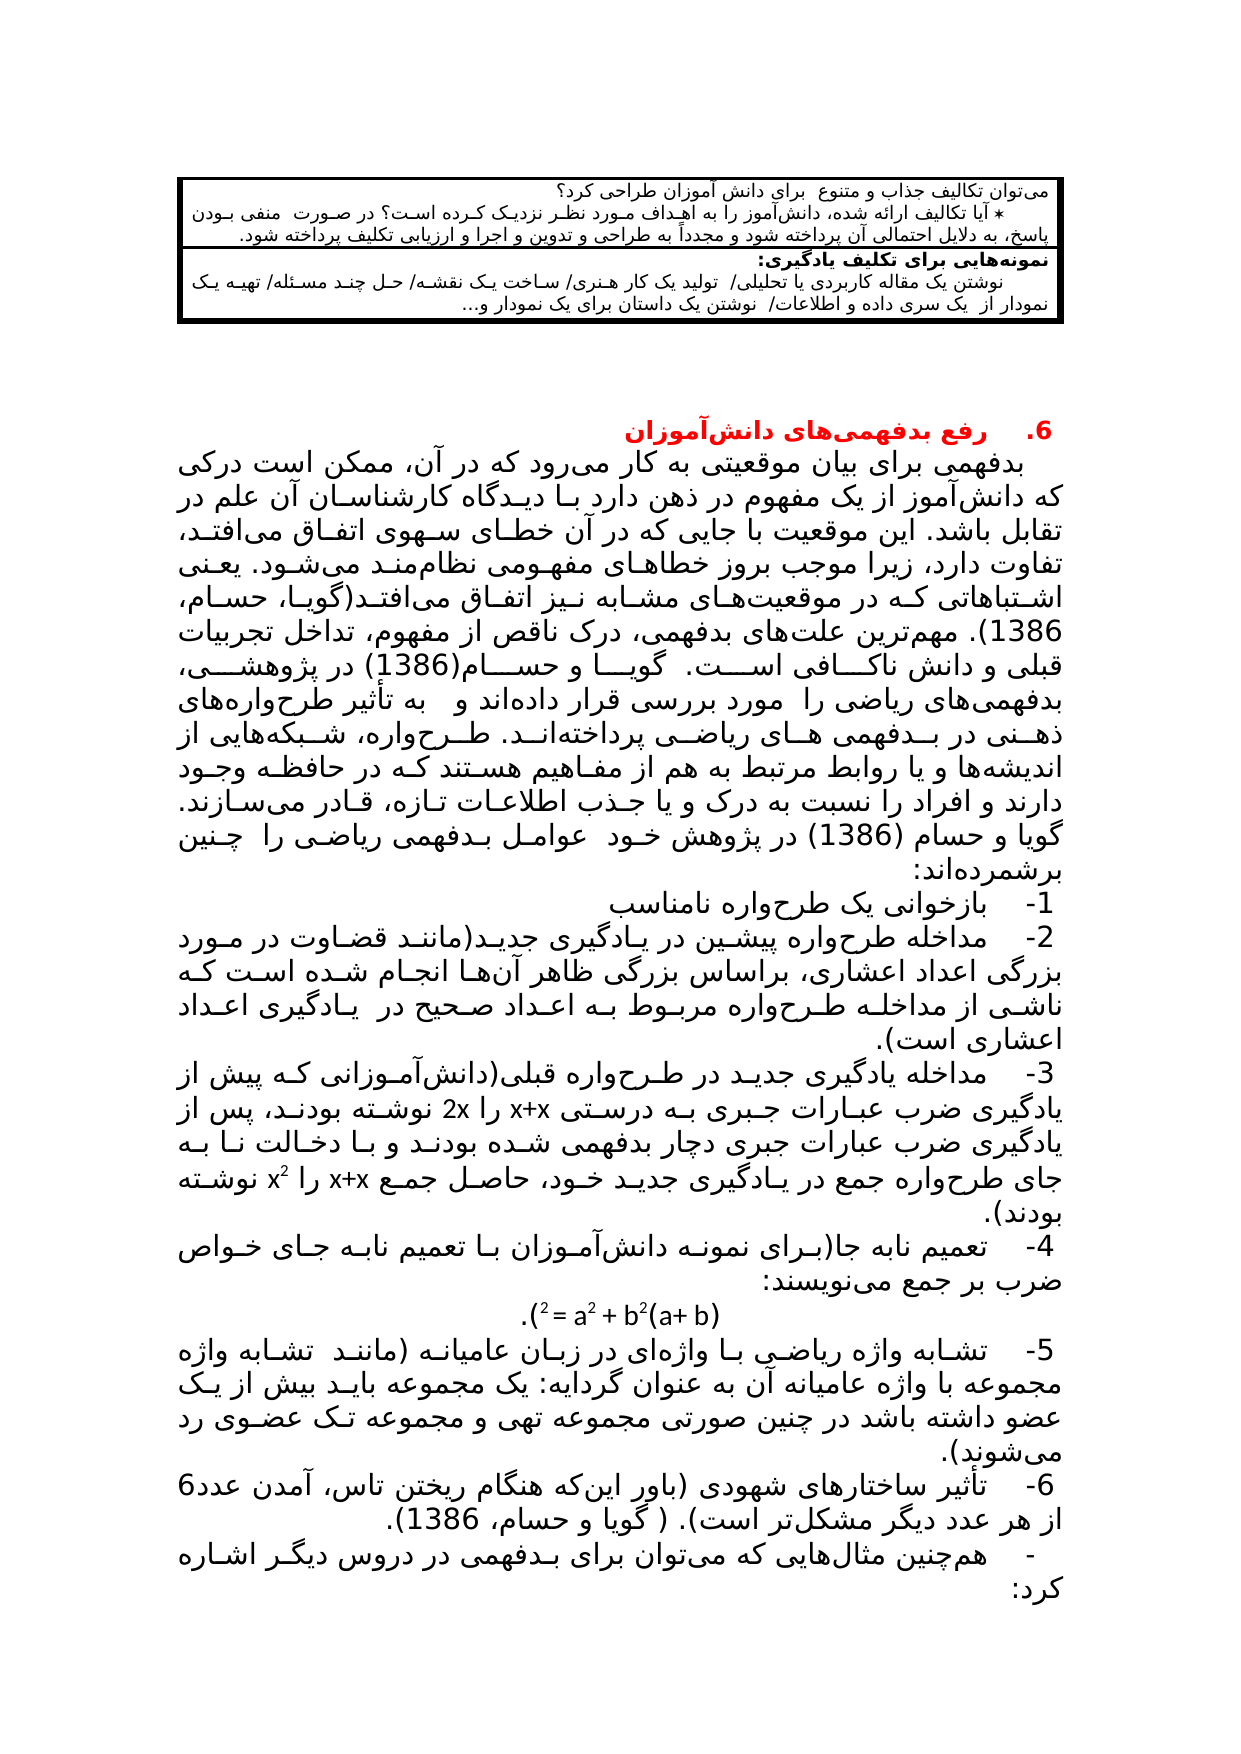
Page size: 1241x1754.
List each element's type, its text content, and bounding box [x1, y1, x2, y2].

list بازخوانی یک طرح‌واره نامناسب [177, 886, 1063, 920]
list (a+ b)2 = a2 + b2). [177, 1297, 1063, 1333]
subtitle رفع بدفهمی‌های دانش‌آموزان [177, 416, 1026, 445]
list مداخله یادگیری جدید در طرح‌واره قبلی(دانش‌آموزانی که پیش از یادگیری ضرب عبارات جبری به درستی x+x را 2x نوشته بودند، پس از یادگیری ضرب عبارات جبری دچار بدفهمی شده بودند و با دخالت نا به جای طرح‌واره جمع در یادگیری جدید خود، حاصل جمع x+x را x2 نوشته بودند). [177, 1056, 1063, 1229]
list تشابه واژه ریاضی با واژه‌ای در زبان عامیانه (مانند تشابه واژه مجموعه با واژه عامیانه آن به عنوان گردایه: یک مجموعه باید بیش از یک عضو داشته باشد در چنین صورتی مجموعه تهی و مجموعه تک عضوی رد می‌شوند). [177, 1333, 1063, 1469]
list تأثیر ساختارهای شهودی (باور این‌که هنگام ریختن تاس، آمدن عدد6 از هر عدد دیگر مشکل‌تر است). ( گویا و حسام، 1386). [177, 1469, 1063, 1537]
table_cell نمونه‌هایی برای تکلیف یادگیری: نوشتن یک مقاله کاربردی یا تحلیلی/ تولید یک کار هنری/ ساخت یک نقشه/ حل چند مسئله/ تهیه یک نمودار از یک سری داده و اطلاعات/ نوشتن یک داستان برای یک نمودار و... [183, 249, 1057, 318]
text بدفهمی برای بیان موقعیتی به کار می‌رود که در آن، ممکن است درکی که دانش‌آموز از یک مفهوم در ذهن دارد با دیدگاه کارشناسان آن علم در تقابل باشد. این موقعیت با جایی که در آن خطای سهوی اتفاق می‌افتد، تفاوت دارد، زیرا موجب بروز خطاهای مفهومی نظام‌مند می‌شود. یعنی اشتباهاتی که در موقعیت‌های مشابه نیز اتفاق می‌افتد(گویا، حسام، 1386). مهم‌ترین علت‌های بدفهمی، درک ناقص از مفهوم، تداخل تجربیات قبلی و دانش ناکافی است. گویا و حسام(1386) در پژوهشی، بدفهمی‌های ریاضی را مورد بررسی قرار داده‌اند و به تأثیر طرح‌واره‌های ذهنی در بدفهمی‌ های ریاضی پرداخته‌اند. طرح‌واره، شبکه‌هایی از اندیشه‌ها و یا روابط مرتبط به هم از مفاهیم هستند که در حافظه وجود دارند و افراد را نسبت به درک و یا جذب اطلاعات تازه، قادر می‌سازند. گویا و حسام (1386) در پژوهش خود عوامل بدفهمی ریاضی را چنین برشمرده‌اند: [177, 445, 1063, 886]
list هم‌چنین مثال‌هایی که می‌توان برای بدفهمی در دروس دیگر اشاره کرد: [177, 1537, 1063, 1605]
list مداخله طرح‌واره پیشین در یادگیری جدید(مانند قضاوت در مورد بزرگی اعداد اعشاری، براساس بزرگی ظاهر آن‌ها انجام شده است که ناشی از مداخله طرح‌واره مربوط به اعداد صحیح در یادگیری اعداد اعشاری است). [177, 920, 1063, 1056]
list تعمیم نابه جا(برای نمونه دانش‌آموزان با تعمیم نابه جای خواص ضرب بر جمع می‌نویسند: [177, 1229, 1063, 1297]
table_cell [183, 180, 1057, 246]
